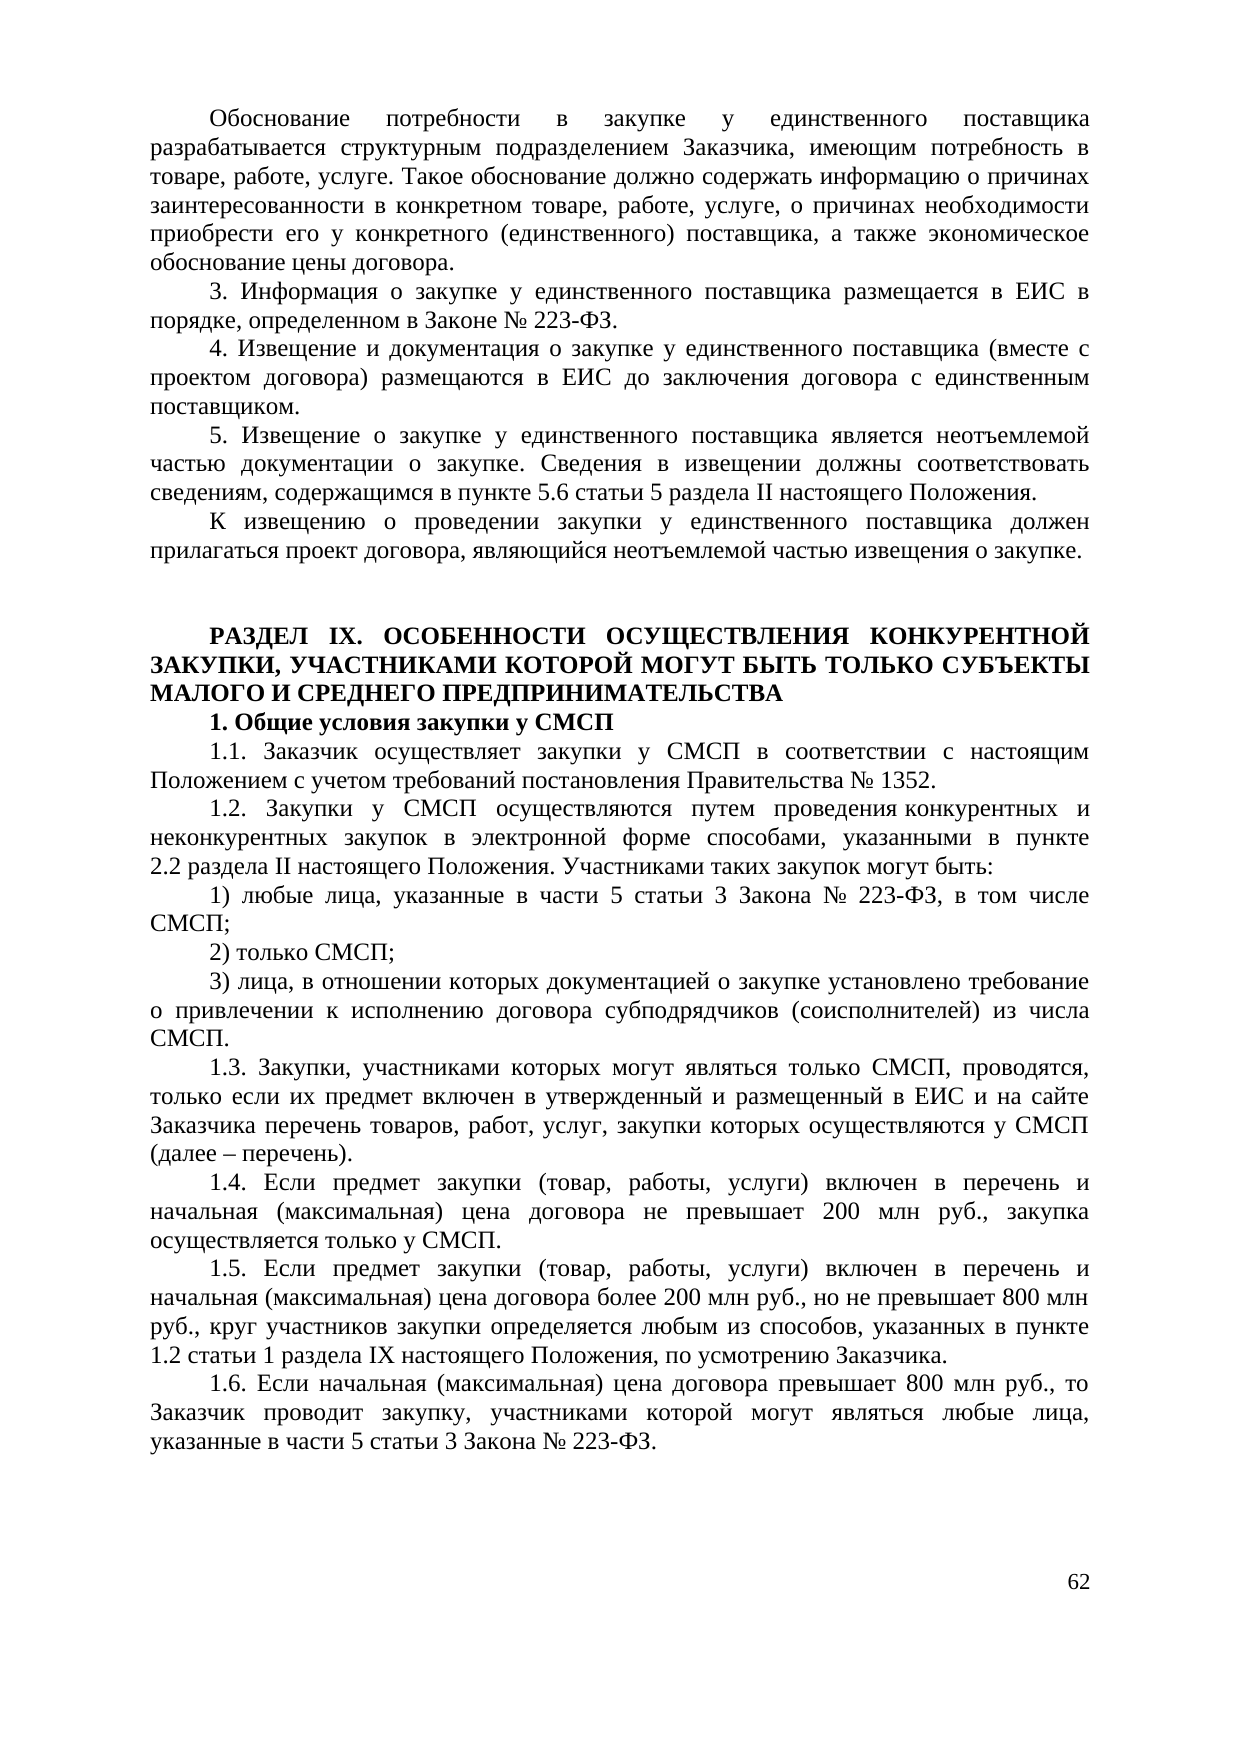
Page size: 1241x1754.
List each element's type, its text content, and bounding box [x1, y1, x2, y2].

text Обоснование потребности в закупке у единственного поставщика разрабатывается структурным подразделением Заказчика, имеющим потребность в товаре, работе, услуге. Такое обоснование должно содержать информацию о причинах заинтересованности в конкретном товаре, работе, услуге, о причинах необходимости приобрести его у конкретного (единственного) поставщика, а также экономическое обоснование цены договора. [150, 103, 1090, 276]
text 3) лица, в отношении которых документацией о закупке установлено требование о привлечении к исполнению договора субподрядчиков (соисполнителей) из числа СМСП. [150, 966, 1090, 1052]
text 1.6. Если начальная (максимальная) цена договора превышает 800 млн руб., то Заказчик проводит закупку, участниками которой могут являться любые лица, указанные в части 5 статьи 3 Закона № 223-ФЗ. [150, 1368, 1090, 1455]
text 1.5. Если предмет закупки (товар, работы, услуги) включен в перечень и начальная (максимальная) цена договора более 200 млн руб., но не превышает 800 млн руб., круг участников закупки определяется любым из способов, указанных в пункте 1.2 статьи 1 раздела IX настоящего Положения, по усмотрению Заказчика. [150, 1253, 1090, 1368]
text 2) только СМСП; [150, 937, 1090, 966]
text 3. Информация о закупке у единственного поставщика размещается в ЕИС в порядке, определенном в Законе № 223-ФЗ. [150, 276, 1090, 333]
text 1. Общие условия закупки у СМСП [150, 707, 1090, 736]
text 1.1. Заказчик осуществляет закупки у СМСП в соответствии с настоящим Положением с учетом требований постановления Правительства № 1352. [150, 736, 1090, 793]
text 4. Извещение и документация о закупке у единственного поставщика (вместе с проектом договора) размещаются в ЕИС до заключения договора с единственным поставщиком. [150, 333, 1090, 420]
text РАЗДЕЛ IX. ОСОБЕННОСТИ ОСУЩЕСТВЛЕНИЯ КОНКУРЕНТНОЙ ЗАКУПКИ, УЧАСТНИКАМИ КОТОРОЙ МОГУТ БЫТЬ ТОЛЬКО СУБЪЕКТЫ МАЛОГО И СРЕДНЕГО ПРЕДПРИНИМАТЕЛЬСТВА [150, 621, 1090, 707]
text 5. Извещение о закупке у единственного поставщика является неотъемлемой частью документации о закупке. Сведения в извещении должны соответствовать сведениям, содержащимся в пункте 5.6 статьи 5 раздела II настоящего Положения. [150, 420, 1090, 506]
text 1.2. Закупки у СМСП осуществляются путем проведения конкурентных и неконкурентных закупок в электронной форме способами, указанными в пункте 2.2 раздела II настоящего Положения. Участниками таких закупок могут быть: [150, 793, 1090, 880]
text 1) любые лица, указанные в части 5 статьи 3 Закона № 223-ФЗ, в том числе СМСП; [150, 880, 1090, 937]
text К извещению о проведении закупки у единственного поставщика должен прилагаться проект договора, являющийся неотъемлемой частью извещения о закупке. [150, 506, 1090, 563]
text 1.3. Закупки, участниками которых могут являться только СМСП, проводятся, только если их предмет включен в утвержденный и размещенный в ЕИС и на сайте Заказчика перечень товаров, работ, услуг, закупки которых осуществляются у СМСП (далее – перечень). [150, 1052, 1090, 1167]
text 1.4. Если предмет закупки (товар, работы, услуги) включен в перечень и начальная (максимальная) цена договора не превышает 200 млн руб., закупка осуществляется только у СМСП. [150, 1167, 1090, 1253]
